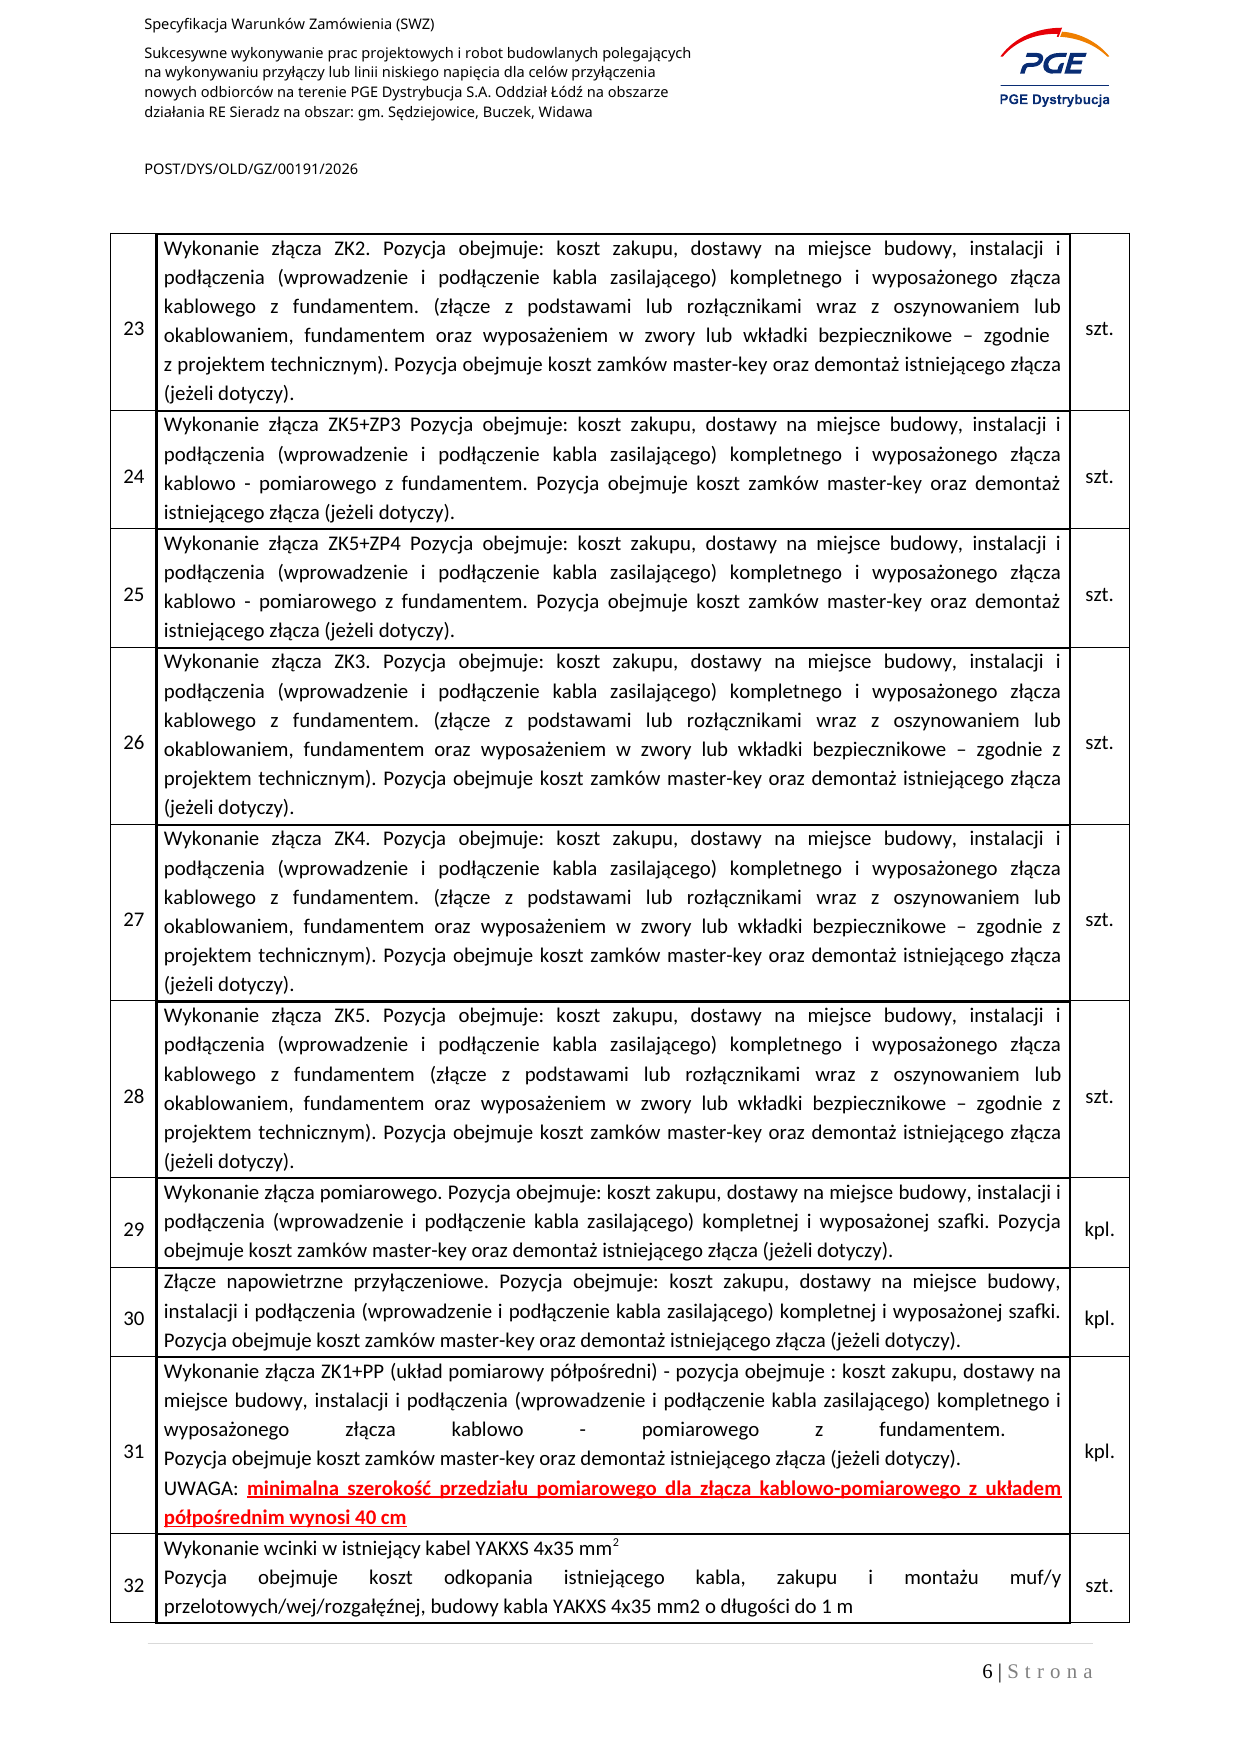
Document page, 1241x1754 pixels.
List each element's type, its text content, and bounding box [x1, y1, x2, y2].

table_cell szt. [1071, 825, 1129, 1000]
table_cell Wykonanie złącza ZK4. Pozycja obejmuje: koszt zakupu, dostawy na miejsce budowy, instalacji i podłączenia (wprowadzenie i podłączenie kabla zasilającego) kompletnego i wyposażonego złącza kablowego z fundamentem. (złącze z podstawami lub rozłącznikami wraz z oszynowaniem lub okablowaniem, fundamentem oraz wyposażeniem w zwory lub wkładki bezpiecznikowe – zgodnie z projektem technicznym). Pozycja obejmuje koszt zamków master-key oraz demontaż istniejącego złącza (jeżeli dotyczy). [158, 826, 1069, 1000]
table_cell Wykonanie złącza pomiarowego. Pozycja obejmuje: koszt zakupu, dostawy na miejsce budowy, instalacji i podłączenia (wprowadzenie i podłączenie kabla zasilającego) kompletnej i wyposażonej szafki. Pozycja obejmuje koszt zamków master-key oraz demontaż istniejącego złącza (jeżeli dotyczy). [158, 1179, 1069, 1267]
table_cell 24 [111, 411, 155, 528]
table_cell 31 [111, 1357, 155, 1533]
table_cell Wykonanie wcinki w istniejący kabel YAKXS 4x35 mm2 Pozycja obejmuje koszt odkopania istniejącego kabla, zakupu i montażu muf/y przelotowych/wej/rozgałęźnej, budowy kabla YAKXS 4x35 mm2 o długości do 1 m [158, 1535, 1069, 1622]
table_cell szt. [1071, 1534, 1129, 1622]
table_cell szt. [1071, 411, 1129, 528]
table_cell 29 [111, 1178, 155, 1267]
table_cell 32 [111, 1534, 155, 1622]
table_cell kpl. [1071, 1357, 1129, 1533]
table_cell szt. [1071, 648, 1129, 823]
table_cell Wykonanie złącza ZK3. Pozycja obejmuje: koszt zakupu, dostawy na miejsce budowy, instalacji i podłączenia (wprowadzenie i podłączenie kabla zasilającego) kompletnego i wyposażonego złącza kablowego z fundamentem. (złącze z podstawami lub rozłącznikami wraz z oszynowaniem lub okablowaniem, fundamentem oraz wyposażeniem w zwory lub wkładki bezpiecznikowe – zgodnie z projektem technicznym). Pozycja obejmuje koszt zamków master-key oraz demontaż istniejącego złącza (jeżeli dotyczy). [158, 649, 1069, 823]
table_cell 30 [111, 1268, 155, 1356]
table_cell Wykonanie złącza ZK1+PP (układ pomiarowy półpośredni) - pozycja obejmuje : koszt zakupu, dostawy na miejsce budowy, instalacji i podłączenia (wprowadzenie i podłączenie kabla zasilającego) kompletnego i wyposażonego złącza kablowo - pomiarowego z fundamentem. Pozycja obejmuje koszt zamków master-key oraz demontaż istniejącego złącza (jeżeli dotyczy). UWAGA: minimalna szerokość przedziału pomiarowego dla złącza kablowo-pomiarowego z układem półpośrednim wynosi 40 cm [158, 1358, 1069, 1533]
table_cell 25 [111, 529, 155, 647]
table_cell Wykonanie złącza ZK5+ZP4 Pozycja obejmuje: koszt zakupu, dostawy na miejsce budowy, instalacji i podłączenia (wprowadzenie i podłączenie kabla zasilającego) kompletnego i wyposażonego złącza kablowo - pomiarowego z fundamentem. Pozycja obejmuje koszt zamków master-key oraz demontaż istniejącego złącza (jeżeli dotyczy). [158, 530, 1069, 647]
table_cell Wykonanie złącza ZK5+ZP3 Pozycja obejmuje: koszt zakupu, dostawy na miejsce budowy, instalacji i podłączenia (wprowadzenie i podłączenie kabla zasilającego) kompletnego i wyposażonego złącza kablowo - pomiarowego z fundamentem. Pozycja obejmuje koszt zamków master-key oraz demontaż istniejącego złącza (jeżeli dotyczy). [158, 412, 1069, 528]
table_cell Wykonanie złącza ZK5. Pozycja obejmuje: koszt zakupu, dostawy na miejsce budowy, instalacji i podłączenia (wprowadzenie i podłączenie kabla zasilającego) kompletnego i wyposażonego złącza kablowego z fundamentem (złącze z podstawami lub rozłącznikami wraz z oszynowaniem lub okablowaniem, fundamentem oraz wyposażeniem w zwory lub wkładki bezpiecznikowe – zgodnie z projektem technicznym). Pozycja obejmuje koszt zamków master-key oraz demontaż istniejącego złącza (jeżeli dotyczy). [158, 1003, 1069, 1177]
table_cell 23 [111, 234, 155, 409]
table_cell szt. [1071, 529, 1129, 647]
table_cell kpl. [1071, 1268, 1129, 1356]
table_cell szt. [1071, 1001, 1129, 1177]
table_cell szt. [1071, 234, 1129, 409]
table_cell Wykonanie złącza ZK2. Pozycja obejmuje: koszt zakupu, dostawy na miejsce budowy, instalacji i podłączenia (wprowadzenie i podłączenie kabla zasilającego) kompletnego i wyposażonego złącza kablowego z fundamentem. (złącze z podstawami lub rozłącznikami wraz z oszynowaniem lub okablowaniem, fundamentem oraz wyposażeniem w zwory lub wkładki bezpiecznikowe – zgodnie z projektem technicznym). Pozycja obejmuje koszt zamków master-key oraz demontaż istniejącego złącza (jeżeli dotyczy). [158, 235, 1069, 409]
table_cell Złącze napowietrzne przyłączeniowe. Pozycja obejmuje: koszt zakupu, dostawy na miejsce budowy, instalacji i podłączenia (wprowadzenie i podłączenie kabla zasilającego) kompletnej i wyposażonej szafki. Pozycja obejmuje koszt zamków master-key oraz demontaż istniejącego złącza (jeżeli dotyczy). [158, 1269, 1069, 1356]
table_cell kpl. [1071, 1178, 1129, 1267]
table_cell 27 [111, 825, 155, 1000]
table_cell 28 [111, 1001, 155, 1177]
table_cell 26 [111, 648, 155, 823]
